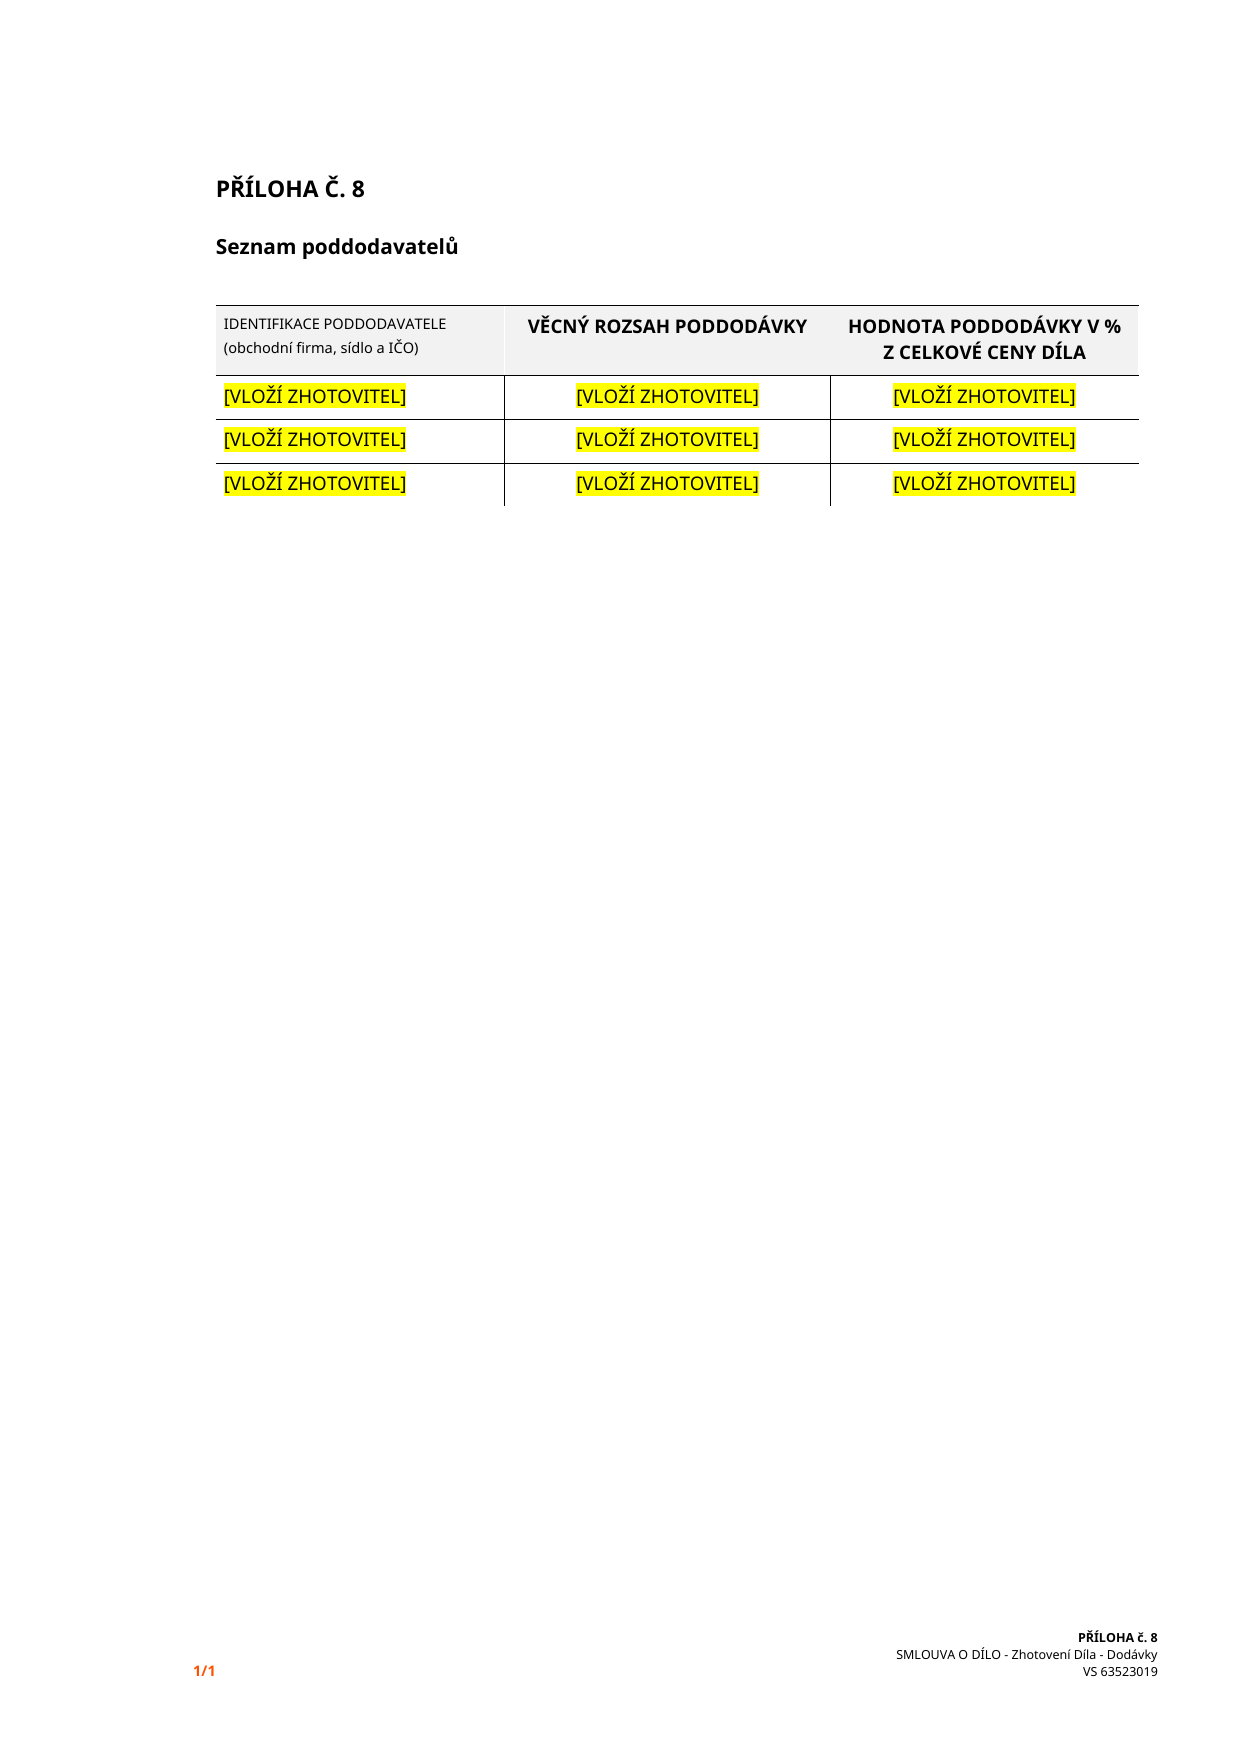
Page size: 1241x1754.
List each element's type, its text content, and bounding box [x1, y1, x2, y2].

table_header IDENTIFIKACE PODDODAVATELE (obchodní firma, sídlo a IČO) [216, 306, 504, 375]
text Seznam poddodavatelů [216, 232, 1093, 260]
text Příloha č. 8 [216, 172, 1093, 204]
table_cell [VLOŽÍ ZHOTOVITEL] [505, 464, 830, 506]
table_header HODNOTA PODDODÁVKY V % Z CELKOVÉ CENY DÍLA [830, 306, 1138, 375]
table_cell [VLOŽÍ ZHOTOVITEL] [216, 376, 504, 418]
table_cell [VLOŽÍ ZHOTOVITEL] [505, 376, 830, 418]
table_cell [VLOŽÍ ZHOTOVITEL] [216, 464, 504, 506]
table_cell [VLOŽÍ ZHOTOVITEL] [216, 420, 504, 462]
table_cell [VLOŽÍ ZHOTOVITEL] [505, 420, 830, 462]
table_cell [VLOŽÍ ZHOTOVITEL] [831, 376, 1138, 418]
table_cell [VLOŽÍ ZHOTOVITEL] [831, 420, 1138, 462]
table_cell [VLOŽÍ ZHOTOVITEL] [831, 464, 1138, 506]
table_header VĚCNÝ ROZSAH PODDODÁVKY [505, 306, 830, 375]
